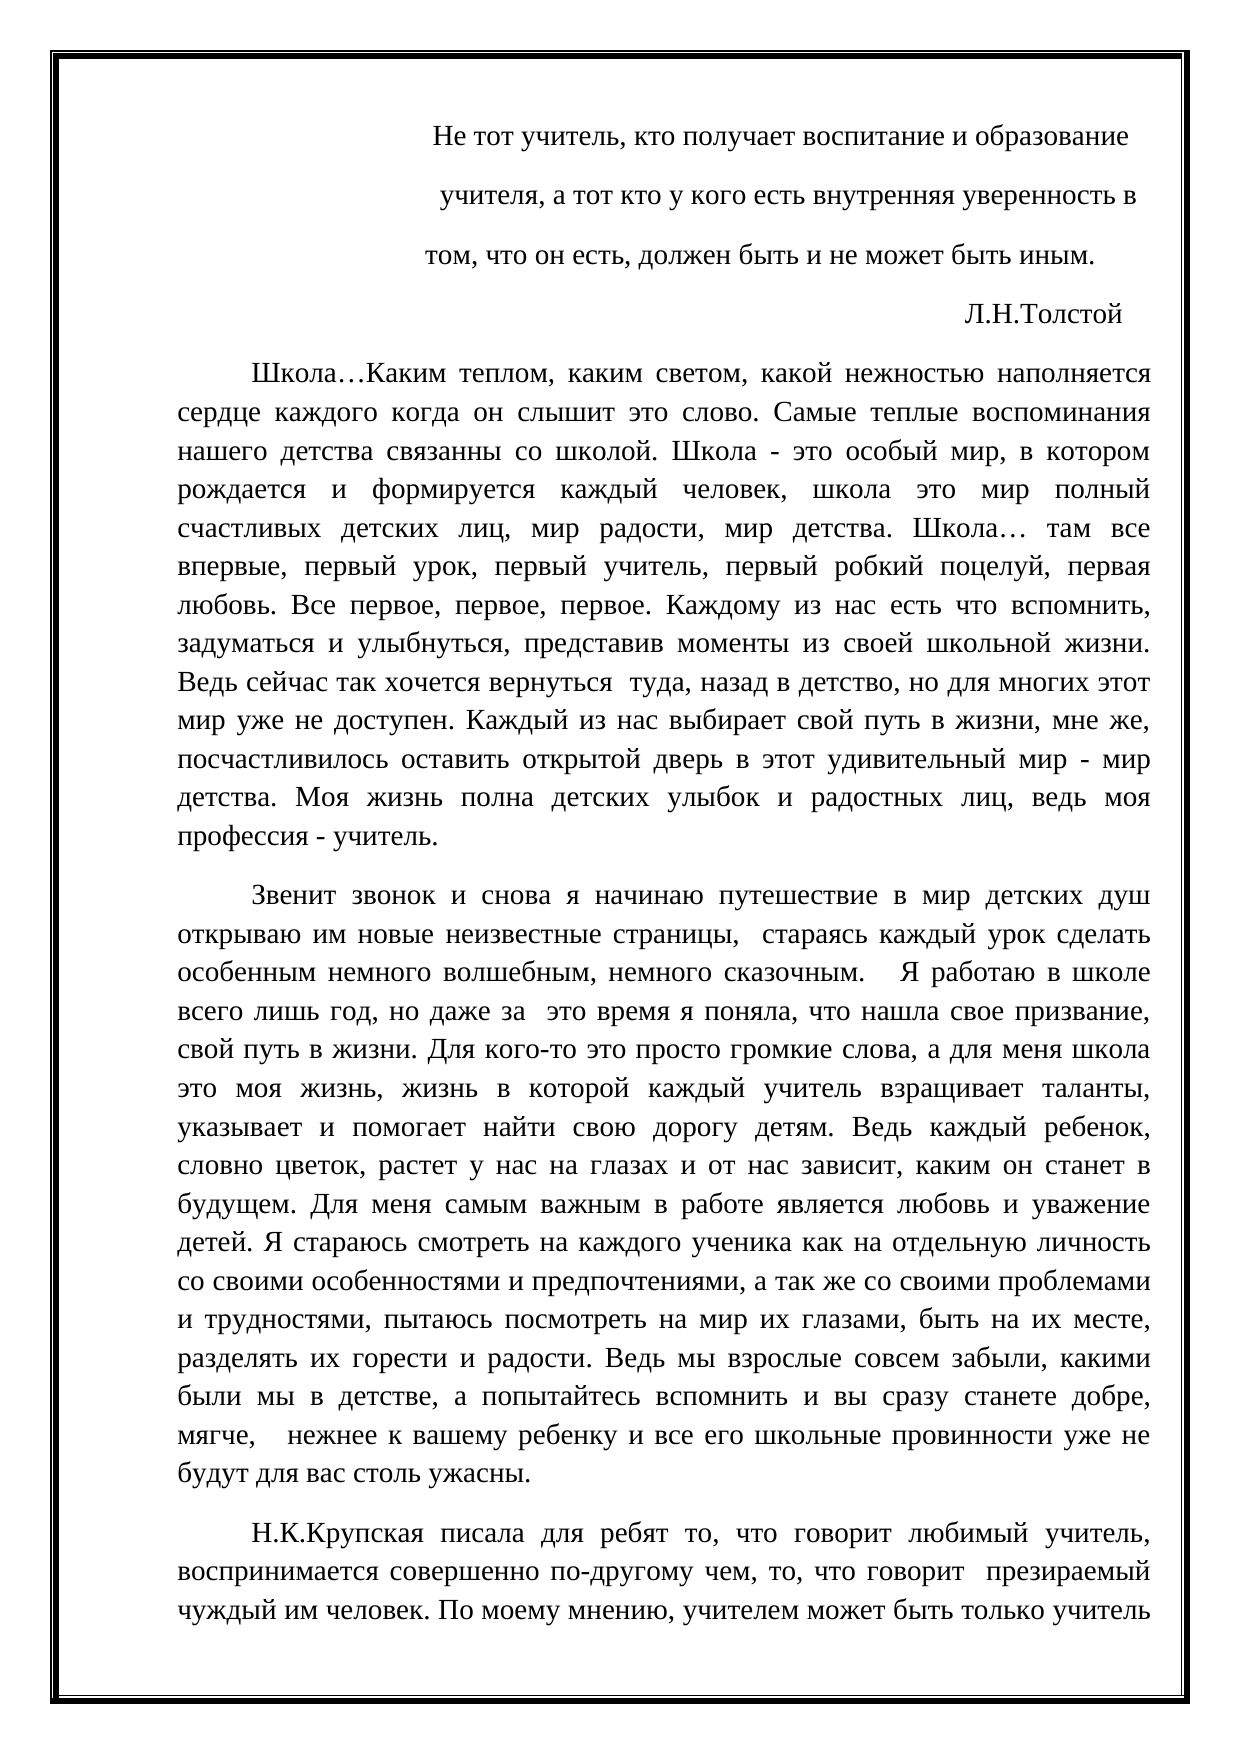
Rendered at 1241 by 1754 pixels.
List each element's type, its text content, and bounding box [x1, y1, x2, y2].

text Л.Н.Толстой [177, 296, 1152, 330]
text Звенит звонок и снова я начинаю путешествие в мир детских душ открываю им новые неизвестные страницы, стараясь каждый урок сделать особенным немного волшебным, немного сказочным. Я работаю в школе всего лишь год, но даже за это время я поняла, что нашла свое призвание, свой путь в жизни. Для кого-то это просто громкие слова, а для меня школа это моя жизнь, жизнь в которой каждый учитель взращивает таланты, указывает и помогает найти свою дорогу детям. Ведь каждый ребенок, словно цветок, растет у нас на глазах и от нас зависит, каким он станет в будущем. Для меня самым важным в работе является любовь и уважение детей. Я стараюсь смотреть на каждого ученика как на отдельную личность со своими особенностями и предпочтениями, а так же со своими проблемами и трудностями, пытаюсь посмотреть на мир их глазами, быть на их месте, разделять их горести и радости. Ведь мы взрослые совсем забыли, какими были мы в детстве, а попытайтесь вспомнить и вы сразу станете добре, мягче, нежнее к вашему ребенку и все его школьные провинности уже не будут для вас столь ужасны. [177, 877, 1152, 1489]
text учителя, а тот кто у кого есть внутренняя уверенность в [177, 177, 1152, 211]
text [177, 1515, 1152, 1626]
text Школа…Каким теплом, каким светом, какой нежностью наполняется сердце каждого когда он слышит это слово. Самые теплые воспоминания нашего детства связанны со школой. Школа - это особый мир, в котором рождается и формируется каждый человек, школа это мир полный счастливых детских лиц, мир радости, мир детства. Школа… там все впервые, первый урок, первый учитель, первый робкий поцелуй, первая любовь. Все первое, первое, первое. Каждому из нас есть что вспомнить, задуматься и улыбнуться, представив моменты из своей школьной жизни. Ведь сейчас так хочется вернуться туда, назад в детство, но для многих этот мир уже не доступен. Каждый из нас выбирает свой путь в жизни, мне же, посчастливилось оставить открытой дверь в этот удивительный мир - мир детства. Моя жизнь полна детских улыбок и радостных лиц, ведь моя профессия - учитель. [177, 356, 1152, 852]
text Не тот учитель, кто получает воспитание и образование [177, 118, 1152, 152]
text том, что он есть, должен быть и не может быть иным. [177, 237, 1152, 270]
